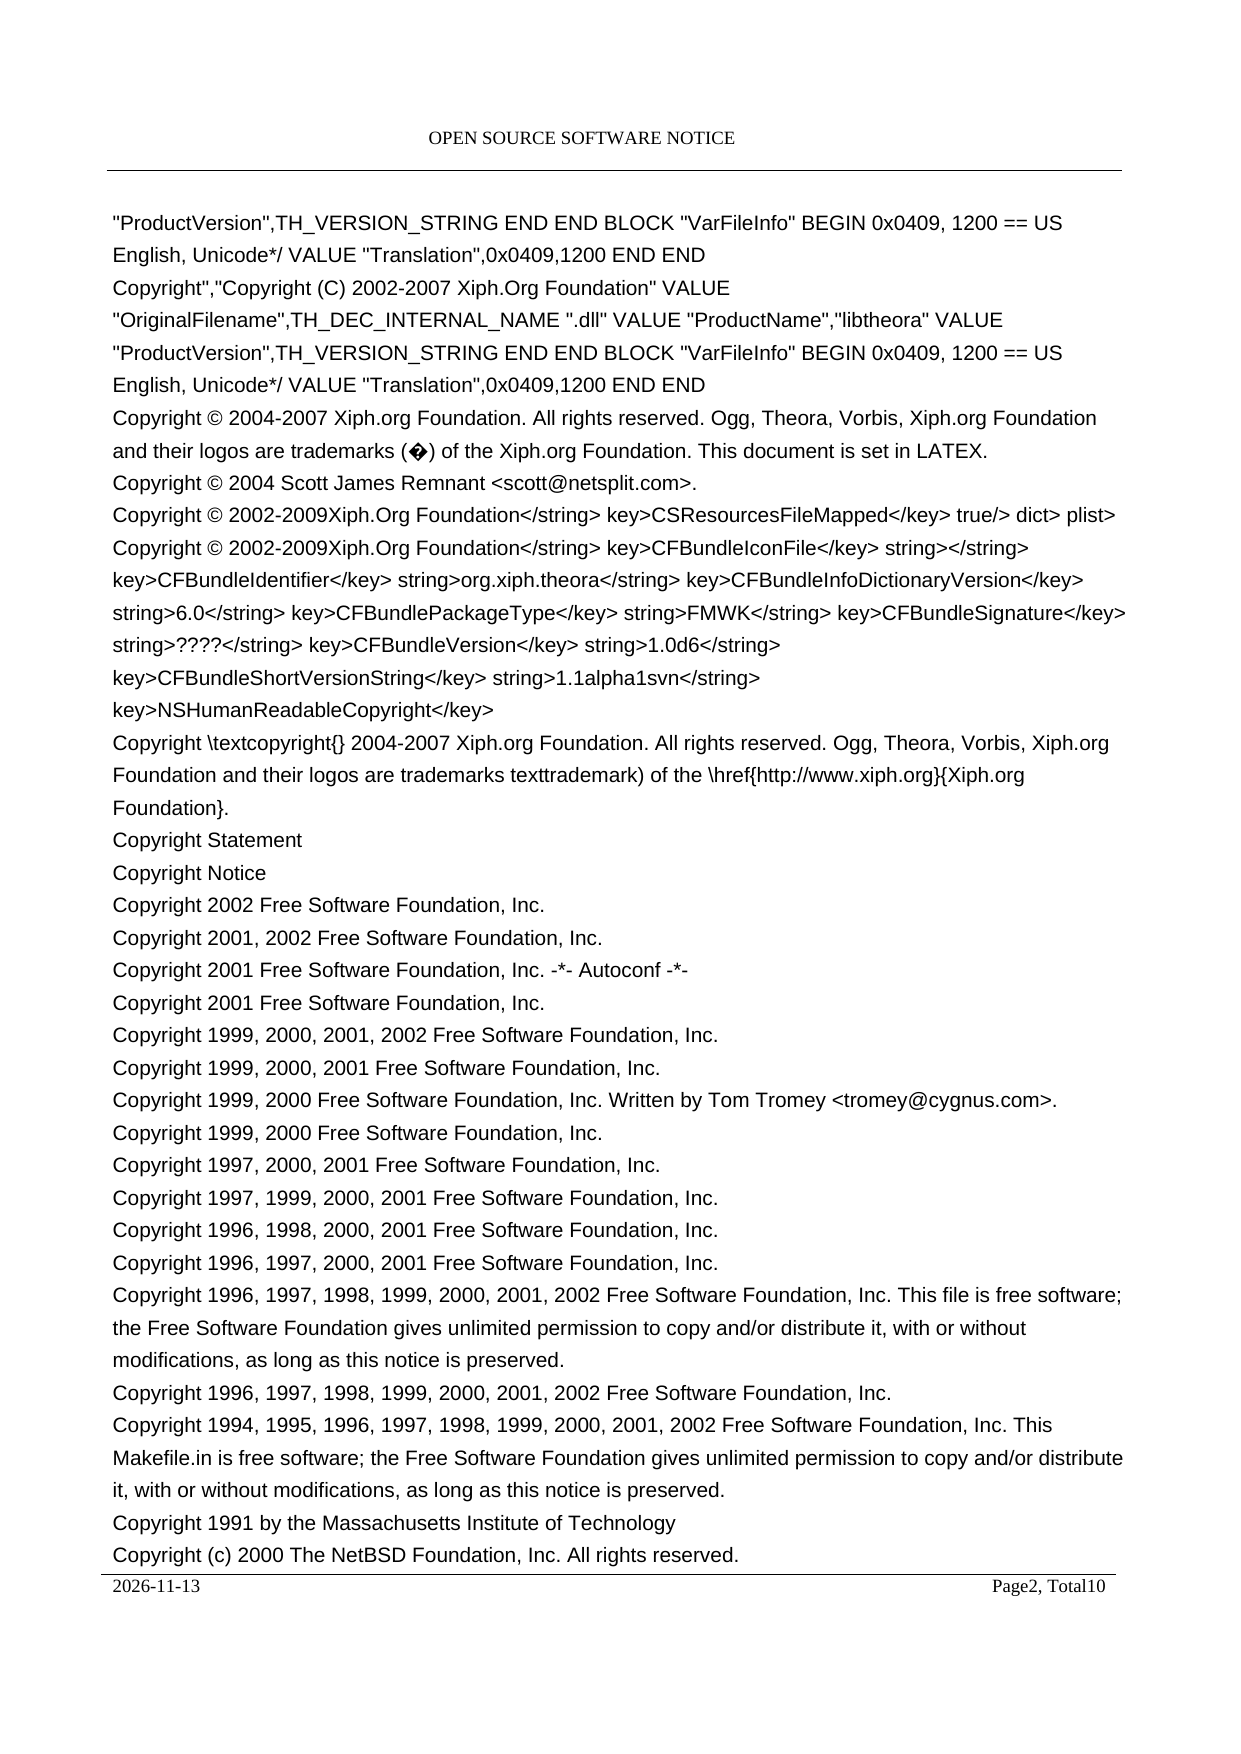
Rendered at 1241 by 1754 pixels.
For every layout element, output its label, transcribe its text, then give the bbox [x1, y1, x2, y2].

text Copyright © 2004 Scott James Remnant <scott@netsplit.com>. [112, 466, 1128, 499]
text Copyright © 2002-2009Xiph.Org Foundation</string> key>CSResourcesFileMapped</key> true/> dict> plist> [112, 499, 1128, 531]
text Copyright © 2004-2007 Xiph.org Foundation. All rights reserved. Ogg, Theora, Vorbis, Xiph.org Foundation and their logos are trademarks (�) of the Xiph.org Foundation. This document is set in LATEX. [112, 401, 1128, 466]
text Copyright 2001 Free Software Foundation, Inc. -*- Autoconf -*- [112, 954, 1128, 986]
text Copyright 2001 Free Software Foundation, Inc. [112, 986, 1128, 1019]
text Copyright 1999, 2000 Free Software Foundation, Inc. Written by Tom Tromey <tromey@cygnus.com>. [112, 1084, 1128, 1116]
text Copyright 2002 Free Software Foundation, Inc. [112, 889, 1128, 921]
text Copyright 1997, 2000, 2001 Free Software Foundation, Inc. [112, 1149, 1128, 1181]
text Copyright 1997, 1999, 2000, 2001 Free Software Foundation, Inc. [112, 1181, 1128, 1214]
text Copyright 1996, 1998, 2000, 2001 Free Software Foundation, Inc. [112, 1214, 1128, 1246]
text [112, 206, 1128, 271]
text Copyright 1999, 2000 Free Software Foundation, Inc. [112, 1116, 1128, 1149]
text Copyright (c) 2000 The NetBSD Foundation, Inc. All rights reserved. [112, 1539, 1128, 1571]
text Copyright 1999, 2000, 2001 Free Software Foundation, Inc. [112, 1051, 1128, 1084]
text Copyright 1999, 2000, 2001, 2002 Free Software Foundation, Inc. [112, 1019, 1128, 1051]
text Copyright 1996, 1997, 1998, 1999, 2000, 2001, 2002 Free Software Foundation, Inc. This file is free software; the Free Software Foundation gives unlimited permission to copy and/or distribute it, with or without modifications, as long as this notice is preserved. [112, 1279, 1128, 1376]
text Copyright 1991 by the Massachusetts Institute of Technology [112, 1506, 1128, 1539]
text Copyright 1996, 1997, 2000, 2001 Free Software Foundation, Inc. [112, 1246, 1128, 1279]
text Copyright 1996, 1997, 1998, 1999, 2000, 2001, 2002 Free Software Foundation, Inc. [112, 1376, 1128, 1409]
text Copyright Notice [112, 856, 1128, 889]
text Copyright © 2002-2009Xiph.Org Foundation</string> key>CFBundleIconFile</key> string></string> key>CFBundleIdentifier</key> string>org.xiph.theora</string> key>CFBundleInfoDictionaryVersion</key> string>6.0</string> key>CFBundlePackageType</key> string>FMWK</string> key>CFBundleSignature</key> string>????</string> key>CFBundleVersion</key> string>1.0d6</string> key>CFBundleShortVersionString</key> string>1.1alpha1svn</string> key>NSHumanReadableCopyright</key> [112, 531, 1128, 726]
text Copyright 1994, 1995, 1996, 1997, 1998, 1999, 2000, 2001, 2002 Free Software Foundation, Inc. This Makefile.in is free software; the Free Software Foundation gives unlimited permission to copy and/or distribute it, with or without modifications, as long as this notice is preserved. [112, 1409, 1128, 1506]
text Copyright","Copyright (C) 2002-2007 Xiph.Org Foundation" VALUE "OriginalFilename",TH_DEC_INTERNAL_NAME ".dll" VALUE "ProductName","libtheora" VALUE "ProductVersion",TH_VERSION_STRING END END BLOCK "VarFileInfo" BEGIN 0x0409, 1200 == US English, Unicode*/ VALUE "Translation",0x0409,1200 END END [112, 271, 1128, 401]
text Copyright Statement [112, 824, 1128, 856]
text Copyright \textcopyright{} 2004-2007 Xiph.org Foundation. All rights reserved. Ogg, Theora, Vorbis, Xiph.org Foundation and their logos are trademarks texttrademark) of the \href{http://www.xiph.org}{Xiph.org Foundation}. [112, 726, 1128, 824]
text Copyright 2001, 2002 Free Software Foundation, Inc. [112, 921, 1128, 954]
